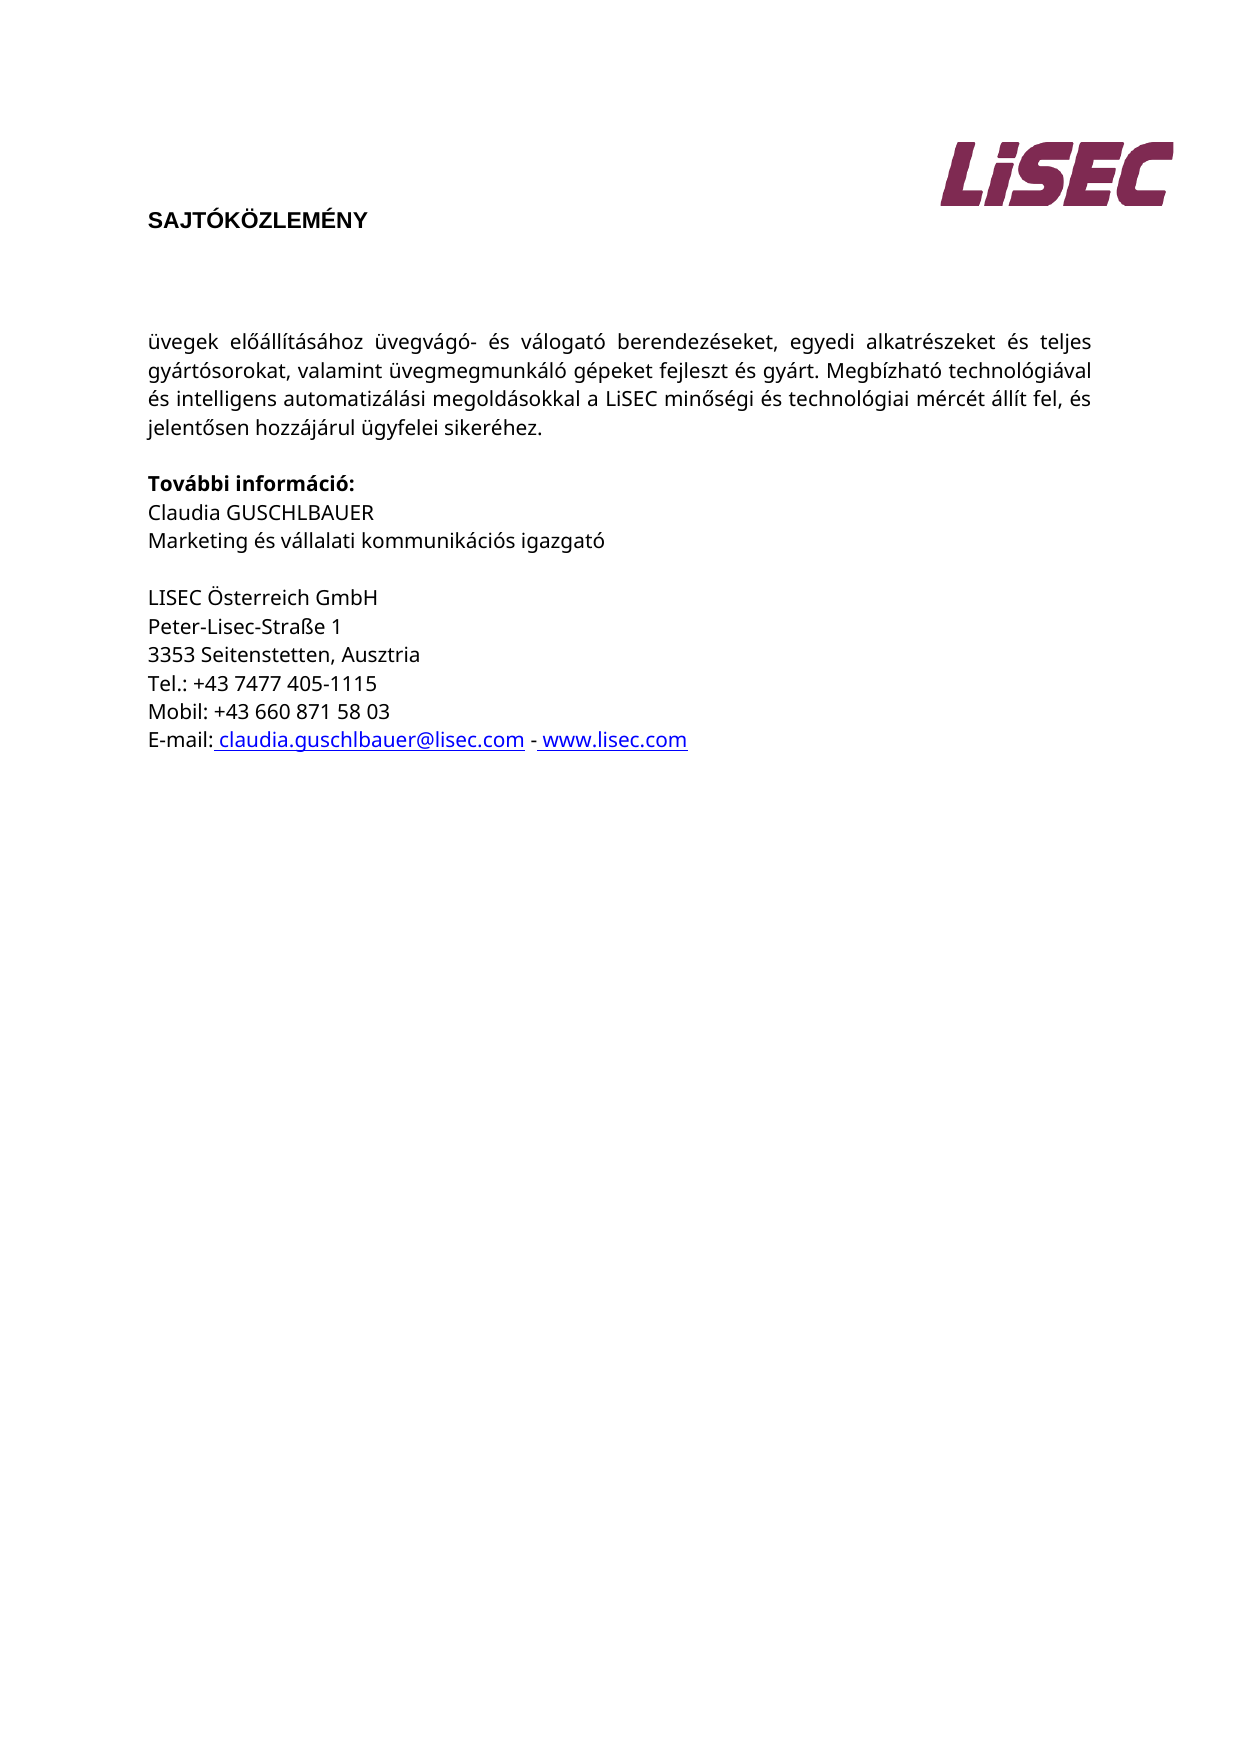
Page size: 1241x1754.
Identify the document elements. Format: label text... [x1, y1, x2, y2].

text LISEC Österreich GmbH Peter-Lisec-Straße 1 [148, 583, 1093, 640]
text Marketing és vállalati kommunikációs igazgató [148, 526, 1240, 555]
text 3353 Seitenstetten, Ausztria Tel.: +43 7477 405-1115 Mobil: +43 660 871 58 03 E-mail: claudia.guschlbauer@lisec.com - www.lisec.com [148, 640, 1093, 754]
text További információ: Claudia GUSCHLBAUER [148, 469, 1240, 526]
picture [939, 142, 1173, 205]
